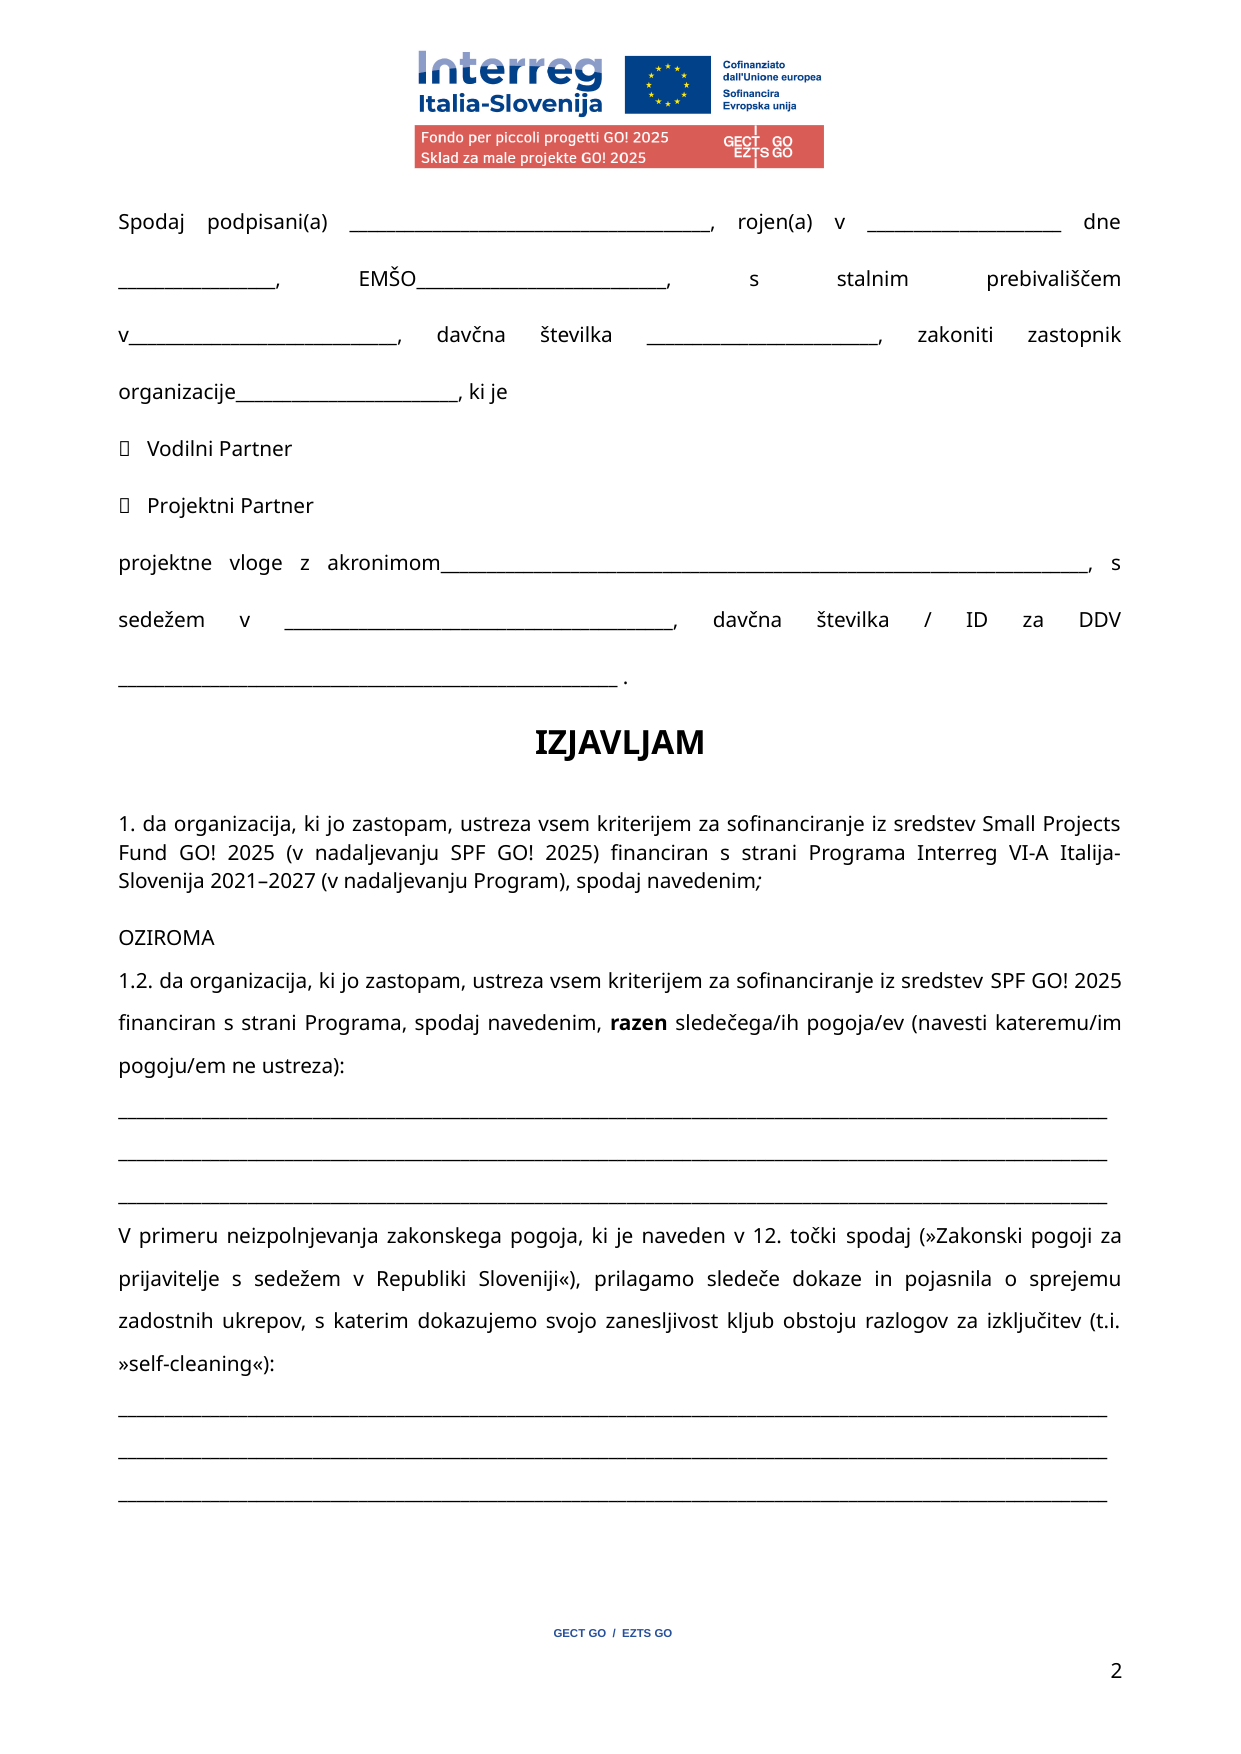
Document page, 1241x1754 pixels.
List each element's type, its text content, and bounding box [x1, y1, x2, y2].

text IZJAVLJAM [118, 719, 1122, 764]
text projektne vloge z akronimom______________________________________________________________________, s sedežem v __________________________________________, davčna številka / ID za DDV ______________________________________________________ . [118, 548, 1122, 690]
text V primeru neizpolnjevanja zakonskega pogoja, ki je naveden v 12. točki spodaj (»Zakonski pogoji za prijavitelje s sedežem v Republiki Sloveniji«), prilagamo sledeče dokaze in pojasnila o sprejemu zadostnih ukrepov, s katerim dokazujemo svojo zanesljivost kljub obstoju razlogov za izključitev (t.i. »self-cleaning«): [118, 1221, 1122, 1378]
text  Vodilni Partner [118, 434, 1122, 463]
picture [403, 29, 837, 173]
text ___________________________________________________________________________________________________________ [118, 1094, 1122, 1122]
text  Projektni Partner [118, 491, 1122, 519]
text 1.2. da organizacija, ki jo zastopam, ustreza vsem kriterijem za sofinanciranje iz sredstev SPF GO! 2025 financiran s strani Programa, spodaj navedenim, razen sledečega/ih pogoja/ev (navesti kateremu/im pogoju/em ne ustreza): [118, 966, 1122, 1079]
text ___________________________________________________________________________________________________________ [118, 1477, 1122, 1506]
text ___________________________________________________________________________________________________________ [118, 1434, 1122, 1463]
text OZIROMA [118, 923, 1122, 952]
text ___________________________________________________________________________________________________________ [118, 1136, 1122, 1165]
text ___________________________________________________________________________________________________________ [118, 1392, 1122, 1420]
text Spodaj podpisani(a) _______________________________________, rojen(a) v _____________________ dne _________________, EMŠO___________________________, s stalnim prebivališčem v_____________________________, davčna številka _________________________, zakoniti zastopnik organizacije________________________, ki je [118, 207, 1122, 406]
text 1. da organizacija, ki jo zastopam, ustreza vsem kriterijem za sofinanciranje iz sredstev Small Projects Fund GO! 2025 (v nadaljevanju SPF GO! 2025) financiran s strani Programa Interreg VI-A Italija-Slovenija 2021–2027 (v nadaljevanju Program), spodaj navedenim; [118, 809, 1122, 895]
text ___________________________________________________________________________________________________________ [118, 1179, 1122, 1207]
